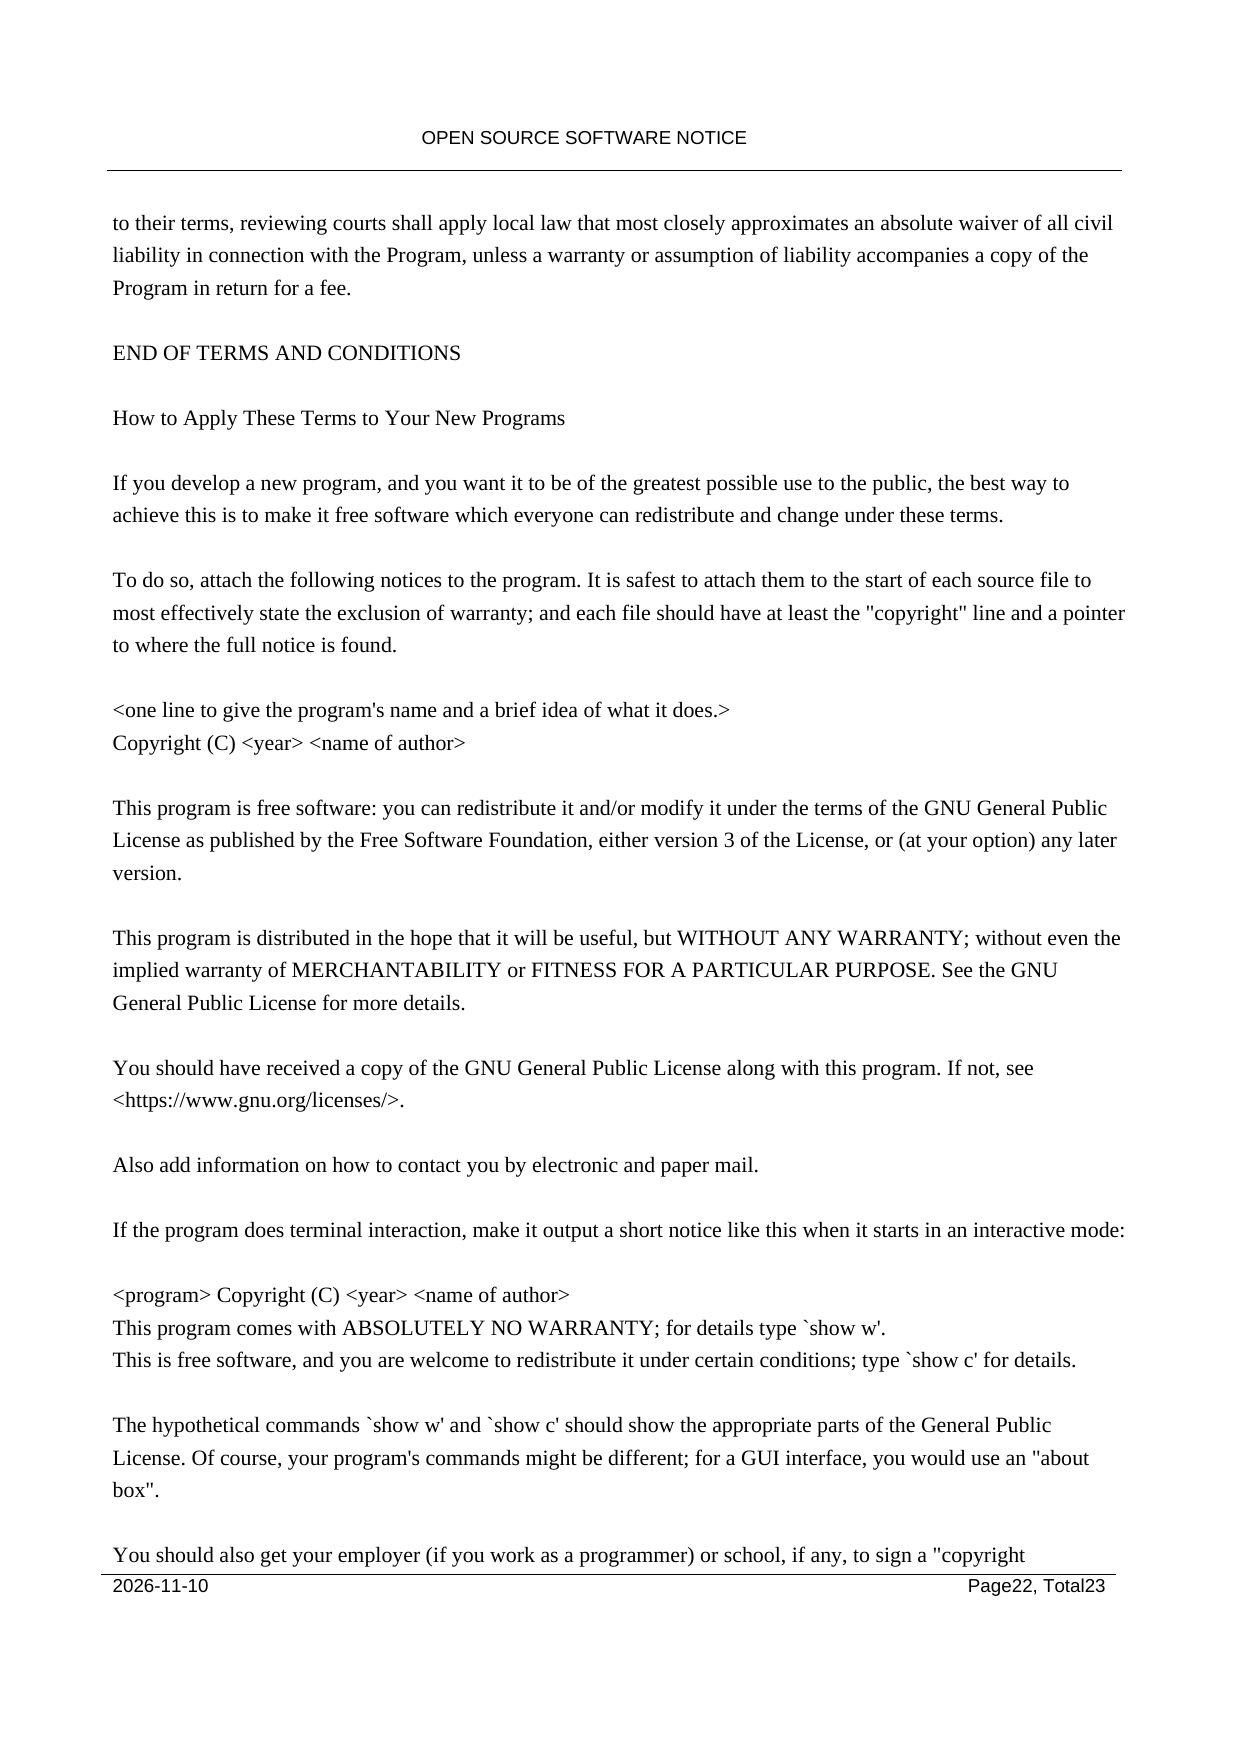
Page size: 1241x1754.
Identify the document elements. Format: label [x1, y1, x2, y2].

text [112, 206, 1128, 1571]
